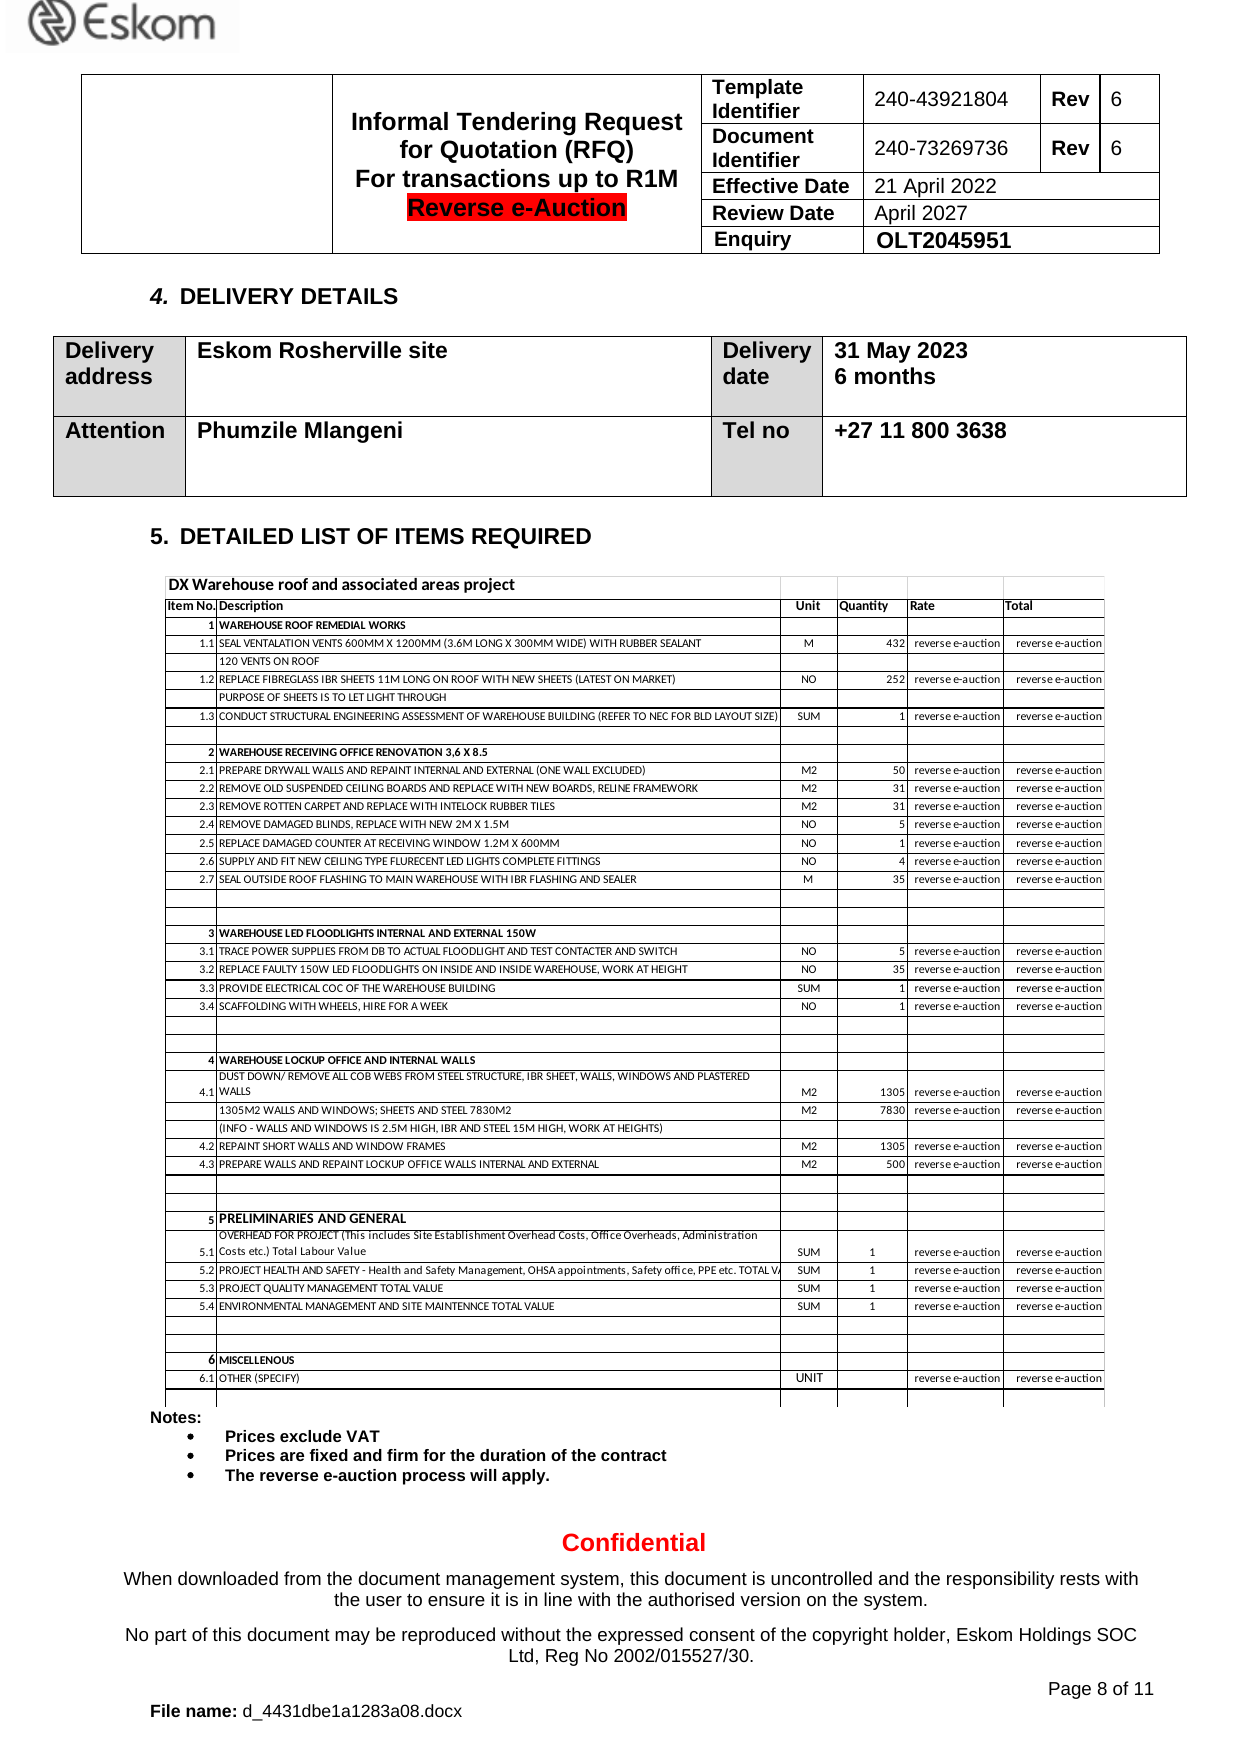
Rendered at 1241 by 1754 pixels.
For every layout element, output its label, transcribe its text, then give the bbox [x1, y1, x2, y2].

table_header Delivery date [712, 337, 822, 416]
table_cell +27 11 800 3638 [823, 417, 1186, 496]
table_header Delivery address [54, 337, 185, 416]
table_header Eskom Rosherville site [186, 337, 711, 416]
table_header 31 May 2023 6 months [823, 337, 1186, 416]
table_cell Tel no [712, 417, 822, 496]
table_cell Phumzile Mlangeni [186, 417, 711, 496]
list DETAILED LIST OF ITEMS REQUIRED [150, 523, 1090, 550]
list Prices exclude VAT [187, 1427, 1090, 1446]
list DELIVERY DETAILS [150, 283, 1090, 309]
text Notes: [150, 1408, 1090, 1427]
list The reverse e-auction process will apply. [187, 1465, 1090, 1484]
table_cell Attention [54, 417, 185, 496]
list Prices are fixed and firm for the duration of the contract [187, 1446, 1090, 1465]
